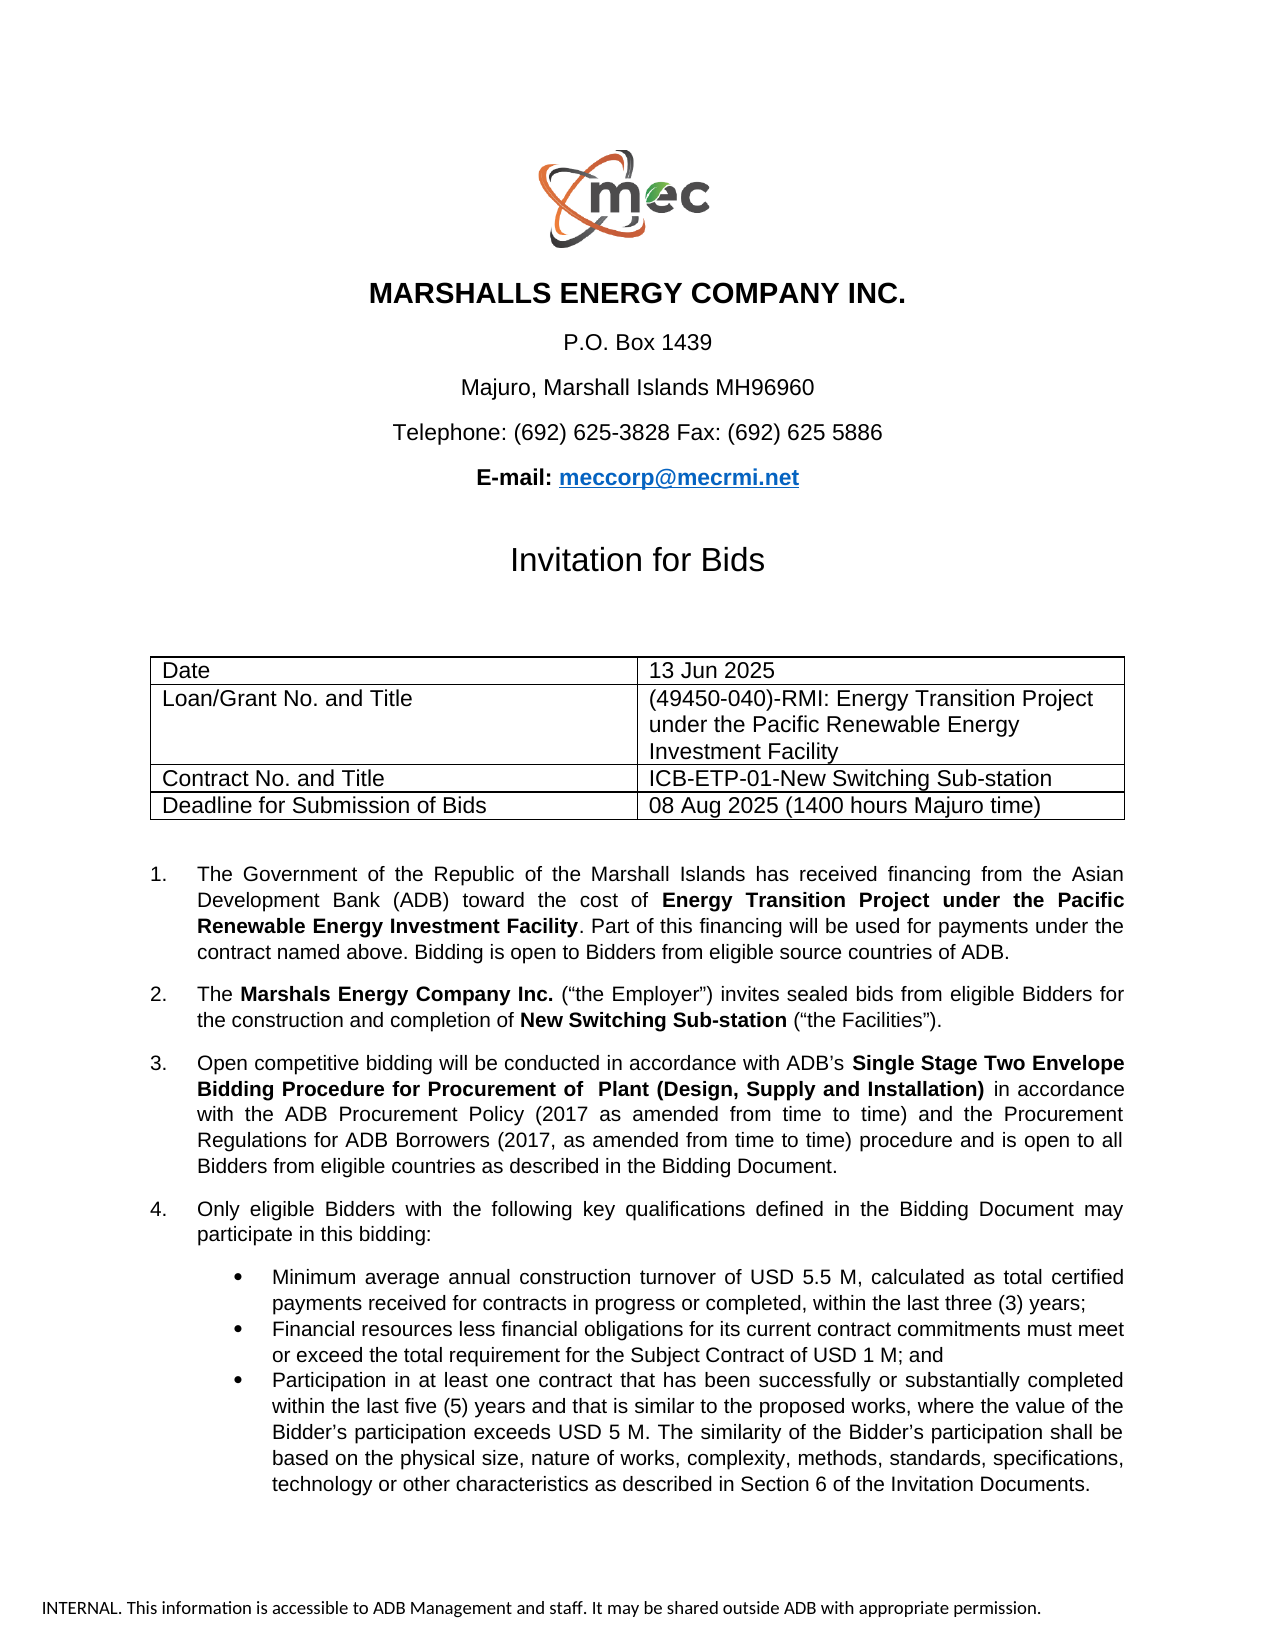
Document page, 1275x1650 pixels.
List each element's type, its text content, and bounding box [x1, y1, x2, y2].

text 1. The Government of the Republic of the Marshall Islands has received financing from the Asian Development Bank (ADB) toward the cost of Energy Transition Project under the Pacific Renewable Energy Investment Facility. Part of this financing will be used for payments under the contract named above. Bidding is open to Bidders from eligible source countries of ADB. [150, 862, 1125, 964]
text MARSHALLS ENERGY COMPANY INC. [150, 276, 1125, 309]
text P.O. Box 1439 [150, 329, 1125, 355]
text Invitation for Bids [150, 509, 1125, 579]
table_cell 08 Aug 2025 (1400 hours Majuro time) [638, 793, 1124, 819]
table_cell ICB-ETP-01-New Switching Sub-station [638, 765, 1124, 791]
list Participation in at least one contract that has been successfully or substantially completed within the last five (5) years and that is similar to the proposed works, where the value of the Bidder’s participation exceeds USD 5 M. The similarity of the Bidder’s participation shall be based on the physical size, nature of works, complexity, methods, standards, specifications, technology or other characteristics as described in Section 6 of the Invitation Documents. [234, 1368, 1125, 1496]
text Telephone: (692) 625-3828 Fax: (692) 625 5886 [150, 419, 1125, 445]
text 2. The Marshals Energy Company Inc. (“the Employer”) invites sealed bids from eligible Bidders for the construction and completion of New Switching Sub-station (“the Facilities”). [150, 982, 1125, 1032]
table_cell (49450-040)-RMI: Energy Transition Project under the Pacific Renewable Energy Investment Facility [638, 685, 1124, 764]
text E-mail: meccorp@mecrmi.net [150, 464, 1125, 490]
text Majuro, Marshall Islands MH96960 [150, 374, 1125, 400]
table_cell Contract No. and Title [151, 765, 637, 791]
table_header 13 Jun 2025 [638, 658, 1124, 684]
table_cell Deadline for Submission of Bids [151, 793, 637, 819]
table_cell Loan/Grant No. and Title [151, 685, 637, 764]
picture [538, 150, 710, 248]
table_header Date [151, 658, 637, 684]
list Minimum average annual construction turnover of USD 5.5 M, calculated as total certified payments received for contracts in progress or completed, within the last three (3) years; [234, 1265, 1125, 1315]
list Financial resources less financial obligations for its current contract commitments must meet or exceed the total requirement for the Subject Contract of USD 1 M; and [234, 1317, 1125, 1366]
text 4. Only eligible Bidders with the following key qualifications defined in the Bidding Document may participate in this bidding: [150, 1196, 1125, 1246]
text 3. Open competitive bidding will be conducted in accordance with ADB’s Single Stage Two Envelope Bidding Procedure for Procurement of Plant (Design, Supply and Installation) in accordance with the ADB Procurement Policy (2017 as amended from time to time) and the Procurement Regulations for ADB Borrowers (2017, as amended from time to time) procedure and is open to all Bidders from eligible countries as described in the Bidding Document. [150, 1051, 1125, 1178]
